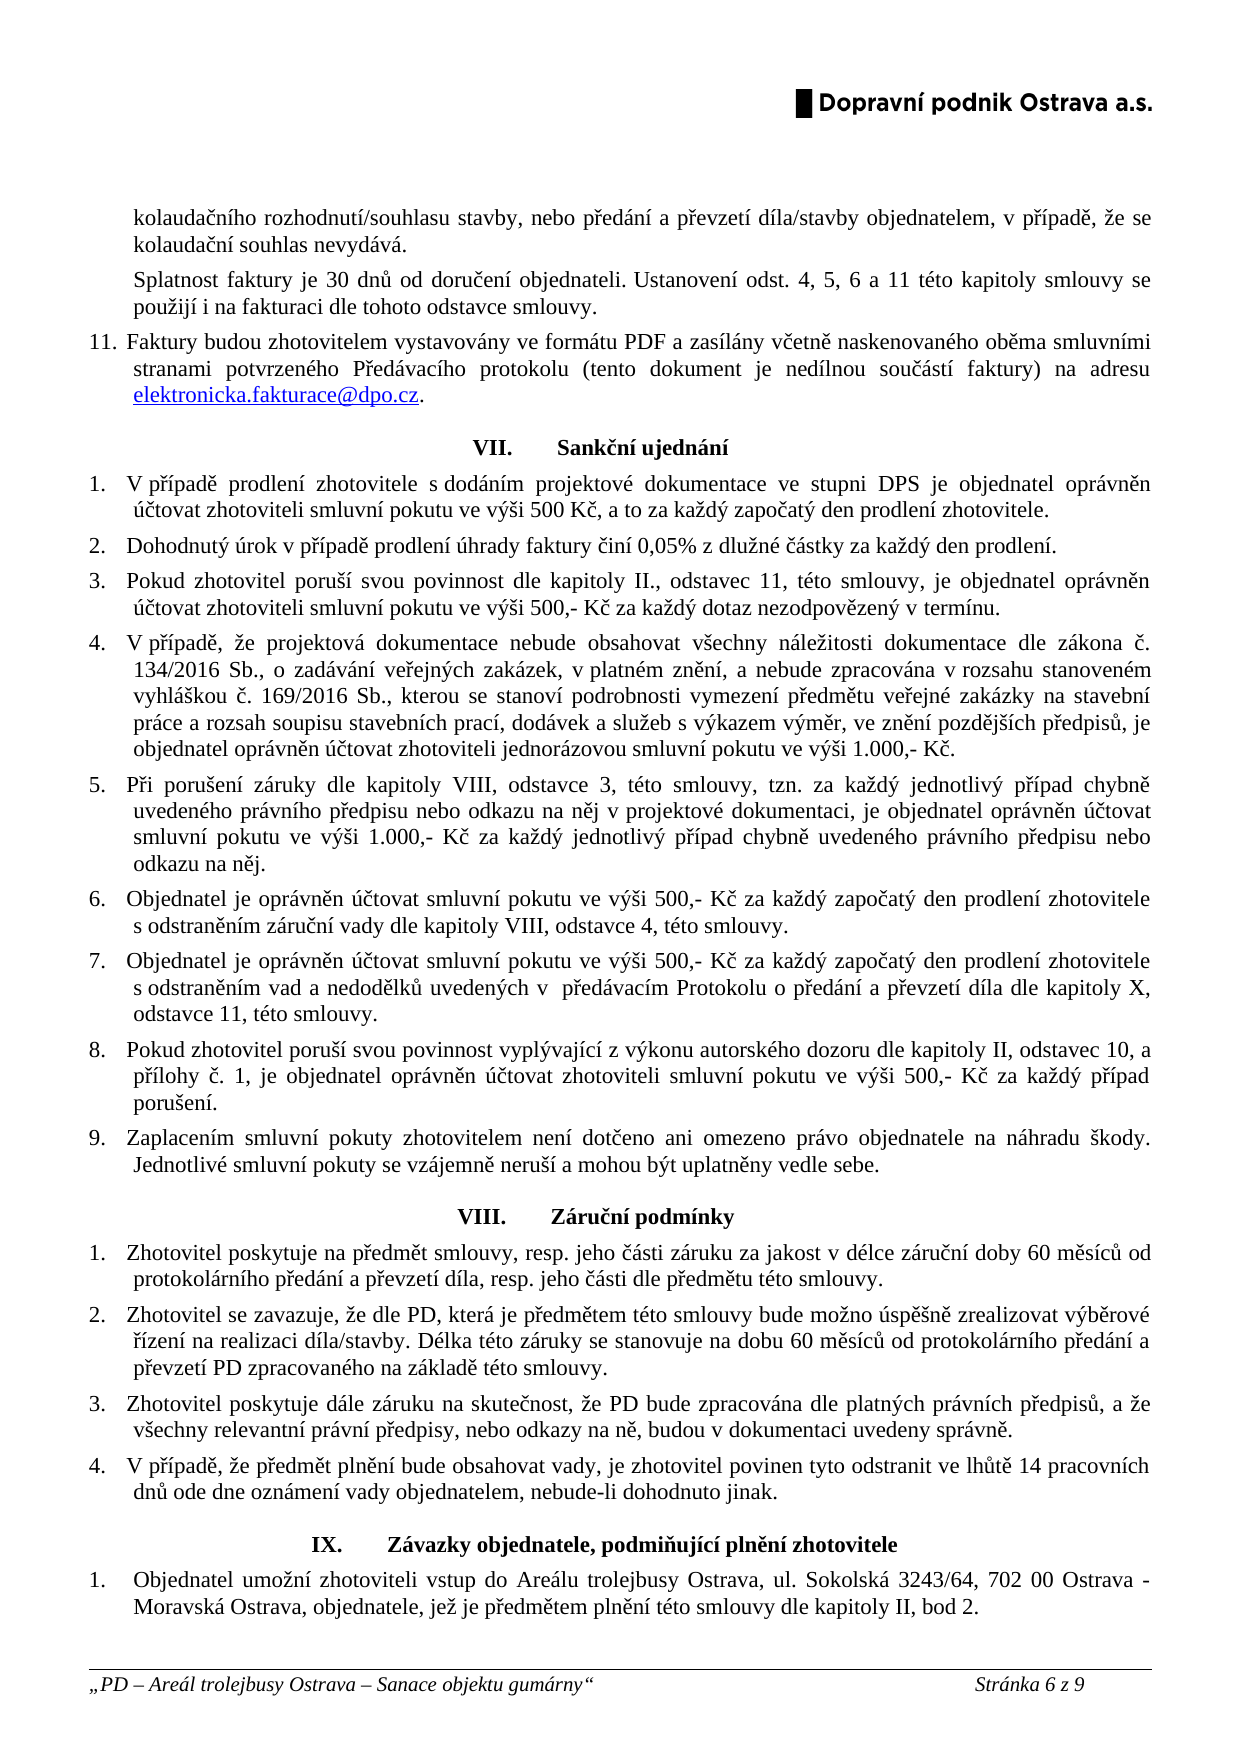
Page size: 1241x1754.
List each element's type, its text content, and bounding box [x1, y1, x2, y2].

list V případě prodlení zhotovitele s dodáním projektové dokumentace ve stupni DPS je objednatel oprávněn účtovat zhotoviteli smluvní pokutu ve výši 500 Kč, a to za každý započatý den prodlení zhotovitele. [89, 469, 1152, 522]
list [89, 204, 1152, 257]
list Objednatel je oprávněn účtovat smluvní pokutu ve výši 500,- Kč za každý započatý den prodlení zhotovitele s odstraněním vad a nedodělků uvedených v předávacím Protokolu o předání a převzetí díla dle kapitoly X, odstavce 11, této smlouvy. [89, 947, 1152, 1027]
list Faktury budou zhotovitelem vystavovány ve formátu PDF a zasílány včetně naskenovaného oběma smluvními stranami potvrzeného Předávacího protokolu (tento dokument je nedílnou součástí faktury) na adresu elektronicka.fakturace@dpo.cz. [89, 328, 1152, 407]
list Zhotovitel poskytuje na předmět smlouvy, resp. jeho části záruku za jakost v délce záruční doby 60 měsíců od protokolárního předání a převzetí díla, resp. jeho části dle předmětu této smlouvy. [89, 1239, 1152, 1292]
list V případě, že předmět plnění bude obsahovat vady, je zhotovitel povinen tyto odstranit ve lhůtě 14 pracovních dnů ode dne oznámení vady objednatelem, nebude-li dohodnuto jinak. [89, 1452, 1152, 1504]
list Zhotovitel se zavazuje, že dle PD, která je předmětem této smlouvy bude možno úspěšně zrealizovat výběrové řízení na realizaci díla/stavby. Délka této záruky se stanovuje na dobu 60 měsíců od protokolárního předání a převzetí PD zpracovaného na základě této smlouvy. [89, 1301, 1152, 1380]
list Zhotovitel poskytuje dále záruku na skutečnost, že PD bude zpracována dle platných právních předpisů, a že všechny relevantní právní předpisy, nebo odkazy na ně, budou v dokumentaci uvedeny správně. [89, 1390, 1152, 1442]
text Splatnost faktury je 30 dnů od doručení objednateli. Ustanovení odst. 4, 5, 6 a 11 této kapitoly smlouvy se použijí i na fakturaci dle tohoto odstavce smlouvy. [133, 266, 1152, 319]
list Při porušení záruky dle kapitoly VIII, odstavce 3, této smlouvy, tzn. za každý jednotlivý případ chybně uvedeného právního předpisu nebo odkazu na něj v projektové dokumentaci, je objednatel oprávněn účtovat smluvní pokutu ve výši 1.000,- Kč za každý jednotlivý případ chybně uvedeného právního předpisu nebo odkazu na něj. [89, 771, 1152, 876]
list Závazky objednatele, podmiňující plnění zhotovitele [89, 1531, 1152, 1557]
list Objednatel umožní zhotoviteli vstup do Areálu trolejbusy Ostrava, ul. Sokolská 3243/64, 702 00 Ostrava - Moravská Ostrava, objednatele, jež je předmětem plnění této smlouvy dle kapitoly II, bod 2. [89, 1567, 1152, 1619]
list Dohodnutý úrok v případě prodlení úhrady faktury činí 0,05% z dlužné částky za každý den prodlení. [89, 532, 1152, 558]
list Pokud zhotovitel poruší svou povinnost vyplývající z výkonu autorského dozoru dle kapitoly II, odstavec 10, a přílohy č. 1, je objednatel oprávněn účtovat zhotoviteli smluvní pokutu ve výši 500,- Kč za každý případ porušení. [89, 1036, 1152, 1115]
list Zaplacením smluvní pokuty zhotovitelem není dotčeno ani omezeno právo objednatele na náhradu škody. Jednotlivé smluvní pokuty se vzájemně neruší a mohou být uplatněny vedle sebe. [89, 1124, 1152, 1177]
list Sankční ujednání [89, 434, 1152, 460]
list V případě, že projektová dokumentace nebude obsahovat všechny náležitosti dokumentace dle zákona č. 134/2016 Sb., o zadávání veřejných zakázek, v platném znění, a nebude zpracována v rozsahu stanoveném vyhláškou č. 169/2016 Sb., kterou se stanoví podrobnosti vymezení předmětu veřejné zakázky na stavební práce a rozsah soupisu stavebních prací, dodávek a služeb s výkazem výměr, ve znění pozdějších předpisů, je objednatel oprávněn účtovat zhotoviteli jednorázovou smluvní pokutu ve výši 1.000,- Kč. [89, 629, 1152, 761]
list Pokud zhotovitel poruší svou povinnost dle kapitoly II., odstavec 11, této smlouvy, je objednatel oprávněn účtovat zhotoviteli smluvní pokutu ve výši 500,- Kč za každý dotaz nezodpovězený v termínu. [89, 567, 1152, 620]
picture [795, 89, 1152, 118]
list Objednatel je oprávněn účtovat smluvní pokutu ve výši 500,- Kč za každý započatý den prodlení zhotovitele s odstraněním záruční vady dle kapitoly VIII, odstavce 4, této smlouvy. [89, 885, 1152, 938]
list Záruční podmínky [89, 1203, 1152, 1230]
